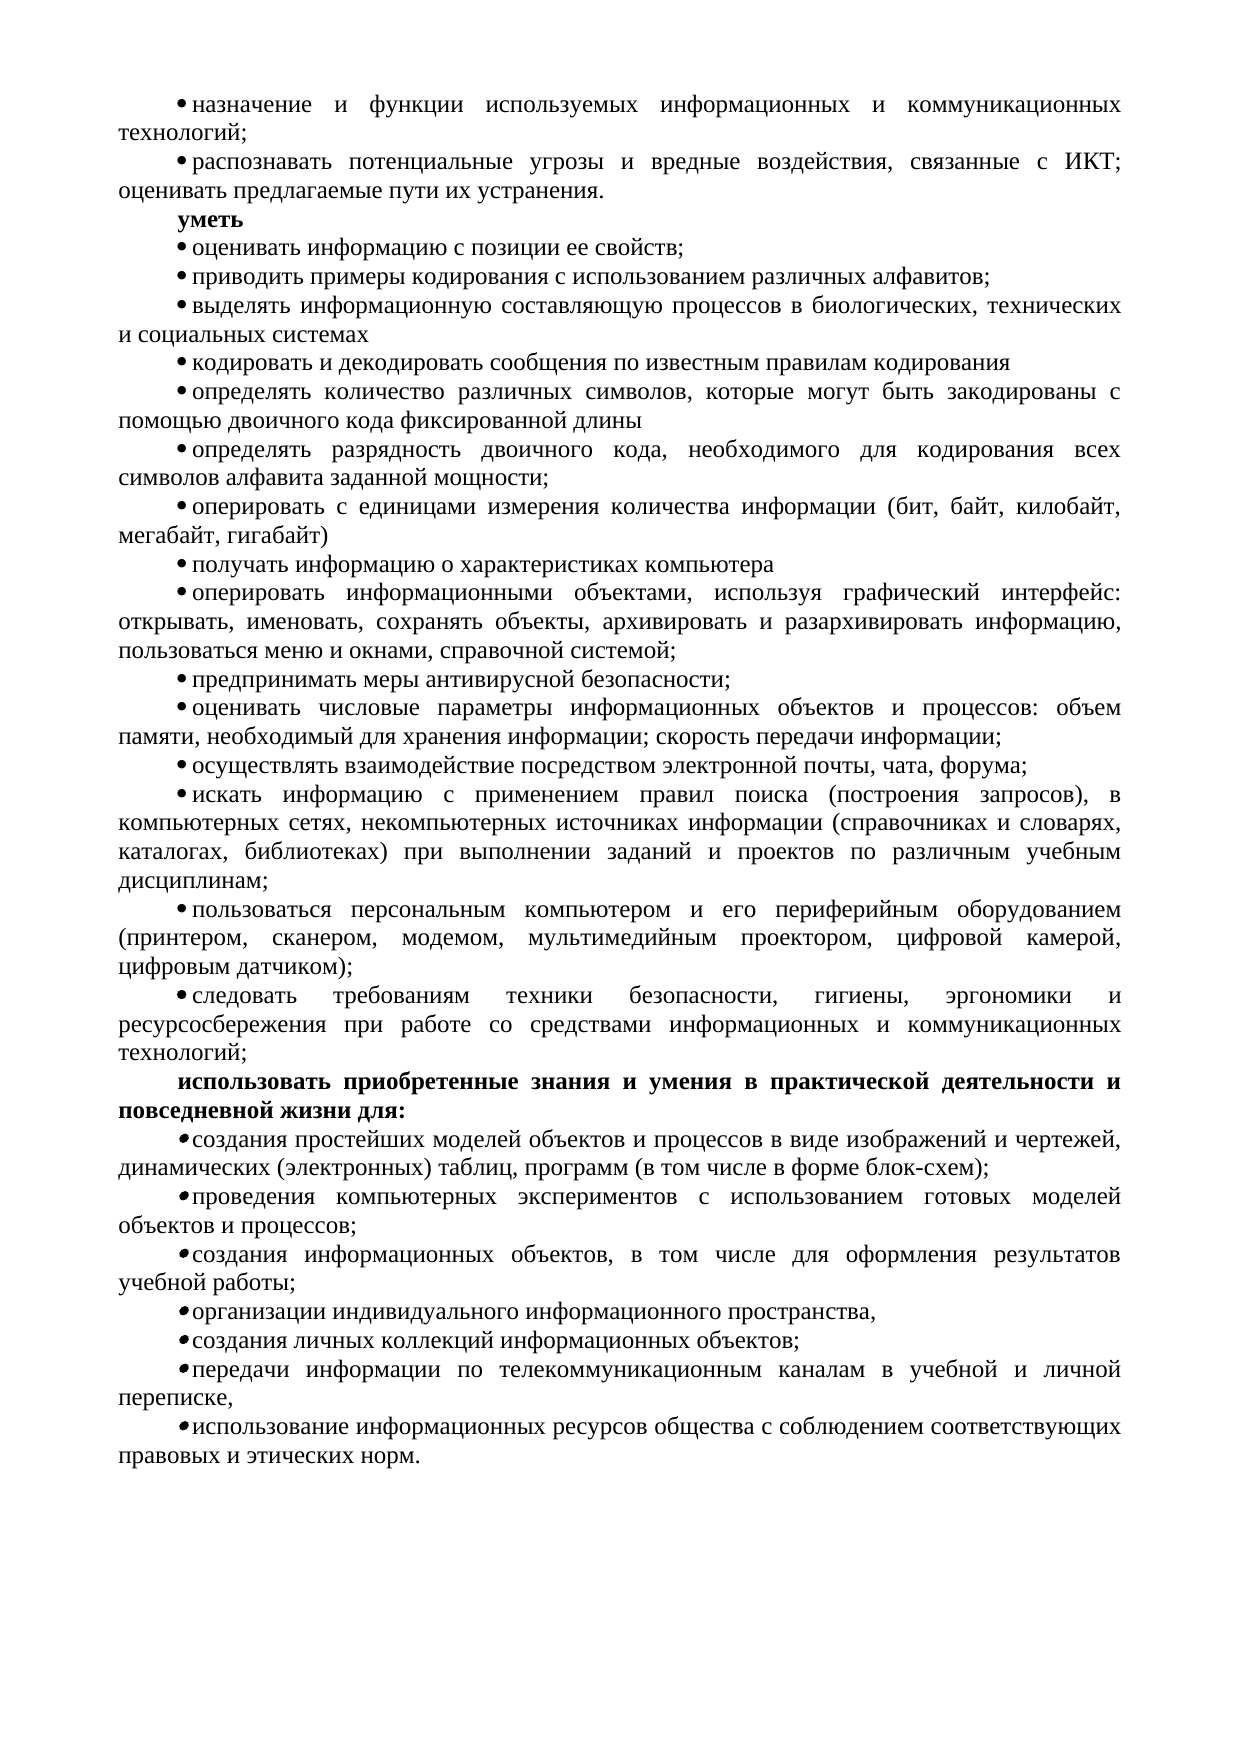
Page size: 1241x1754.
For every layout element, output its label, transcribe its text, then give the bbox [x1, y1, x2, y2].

list создания личных коллекций информационных объектов; [118, 1325, 1122, 1354]
list распознавать потенциальные угрозы и вредные воздействия, связанные с ИКТ; оценивать предлагаемые пути их устранения. [118, 146, 1122, 204]
list следовать требованиям техники безопасности, гигиены, эргономики и ресурсосбережения при работе со средствами информационных и коммуникационных технологий; [118, 980, 1122, 1066]
text уметь [118, 204, 1122, 232]
list получать информацию о характеристиках компьютера [118, 549, 1122, 577]
list создания информационных объектов, в том числе для оформления результатов учебной работы; [118, 1239, 1122, 1296]
list оперировать информационными объектами, используя графический интерфейс: открывать, именовать, сохранять объекты, архивировать и разархивировать информацию, пользоваться меню и окнами, справочной системой; [118, 577, 1122, 664]
list выделять информационную составляющую процессов в биологических, технических и социальных системах [118, 290, 1122, 347]
list оперировать с единицами измерения количества информации (бит, байт, килобайт, мегабайт, гигабайт) [118, 491, 1122, 549]
text использовать приобретенные знания и умения в практической деятельности и повседневной жизни для: [118, 1066, 1122, 1124]
list определять разрядность двоичного кода, необходимого для кодирования всех символов алфавита заданной мощности; [118, 434, 1122, 491]
list определять количество различных символов, которые могут быть закодированы с помощью двоичного кода фиксированной длины [118, 376, 1122, 434]
list передачи информации по телекоммуникационным каналам в учебной и личной переписке, [118, 1354, 1122, 1411]
list оценивать информацию с позиции ее свойств; [118, 232, 1122, 261]
list предпринимать меры антивирусной безопасности; [118, 664, 1122, 692]
list осуществлять взаимодействие посредством электронной почты, чата, форума; [118, 750, 1122, 779]
list создания простейших моделей объектов и процессов в виде изображений и чертежей, динамических (электронных) таблиц, программ (в том числе в форме блок-схем); [118, 1124, 1122, 1181]
list приводить примеры кодирования с использованием различных алфавитов; [118, 261, 1122, 290]
list пользоваться персональным компьютером и его периферийным оборудованием (принтером, сканером, модемом, мультимедийным проектором, цифровой камерой, цифровым датчиком); [118, 894, 1122, 980]
list организации индивидуального информационного пространства, [118, 1296, 1122, 1325]
list назначение и функции используемых информационных и коммуникационных технологий; [118, 89, 1122, 146]
list использование информационных ресурсов общества с соблюдением соответствующих правовых и этических норм. [118, 1411, 1122, 1469]
list кодировать и декодировать сообщения по известным правилам кодирования [118, 347, 1122, 376]
list проведения компьютерных экспериментов с использованием готовых моделей объектов и процессов; [118, 1181, 1122, 1239]
list оценивать числовые параметры информационных объектов и процессов: объем памяти, необходимый для хранения информации; скорость передачи информации; [118, 692, 1122, 750]
list искать информацию с применением правил поиска (построения запросов), в компьютерных сетях, некомпьютерных источниках информации (справочниках и словарях, каталогах, библиотеках) при выполнении заданий и проектов по различным учебным дисциплинам; [118, 779, 1122, 894]
